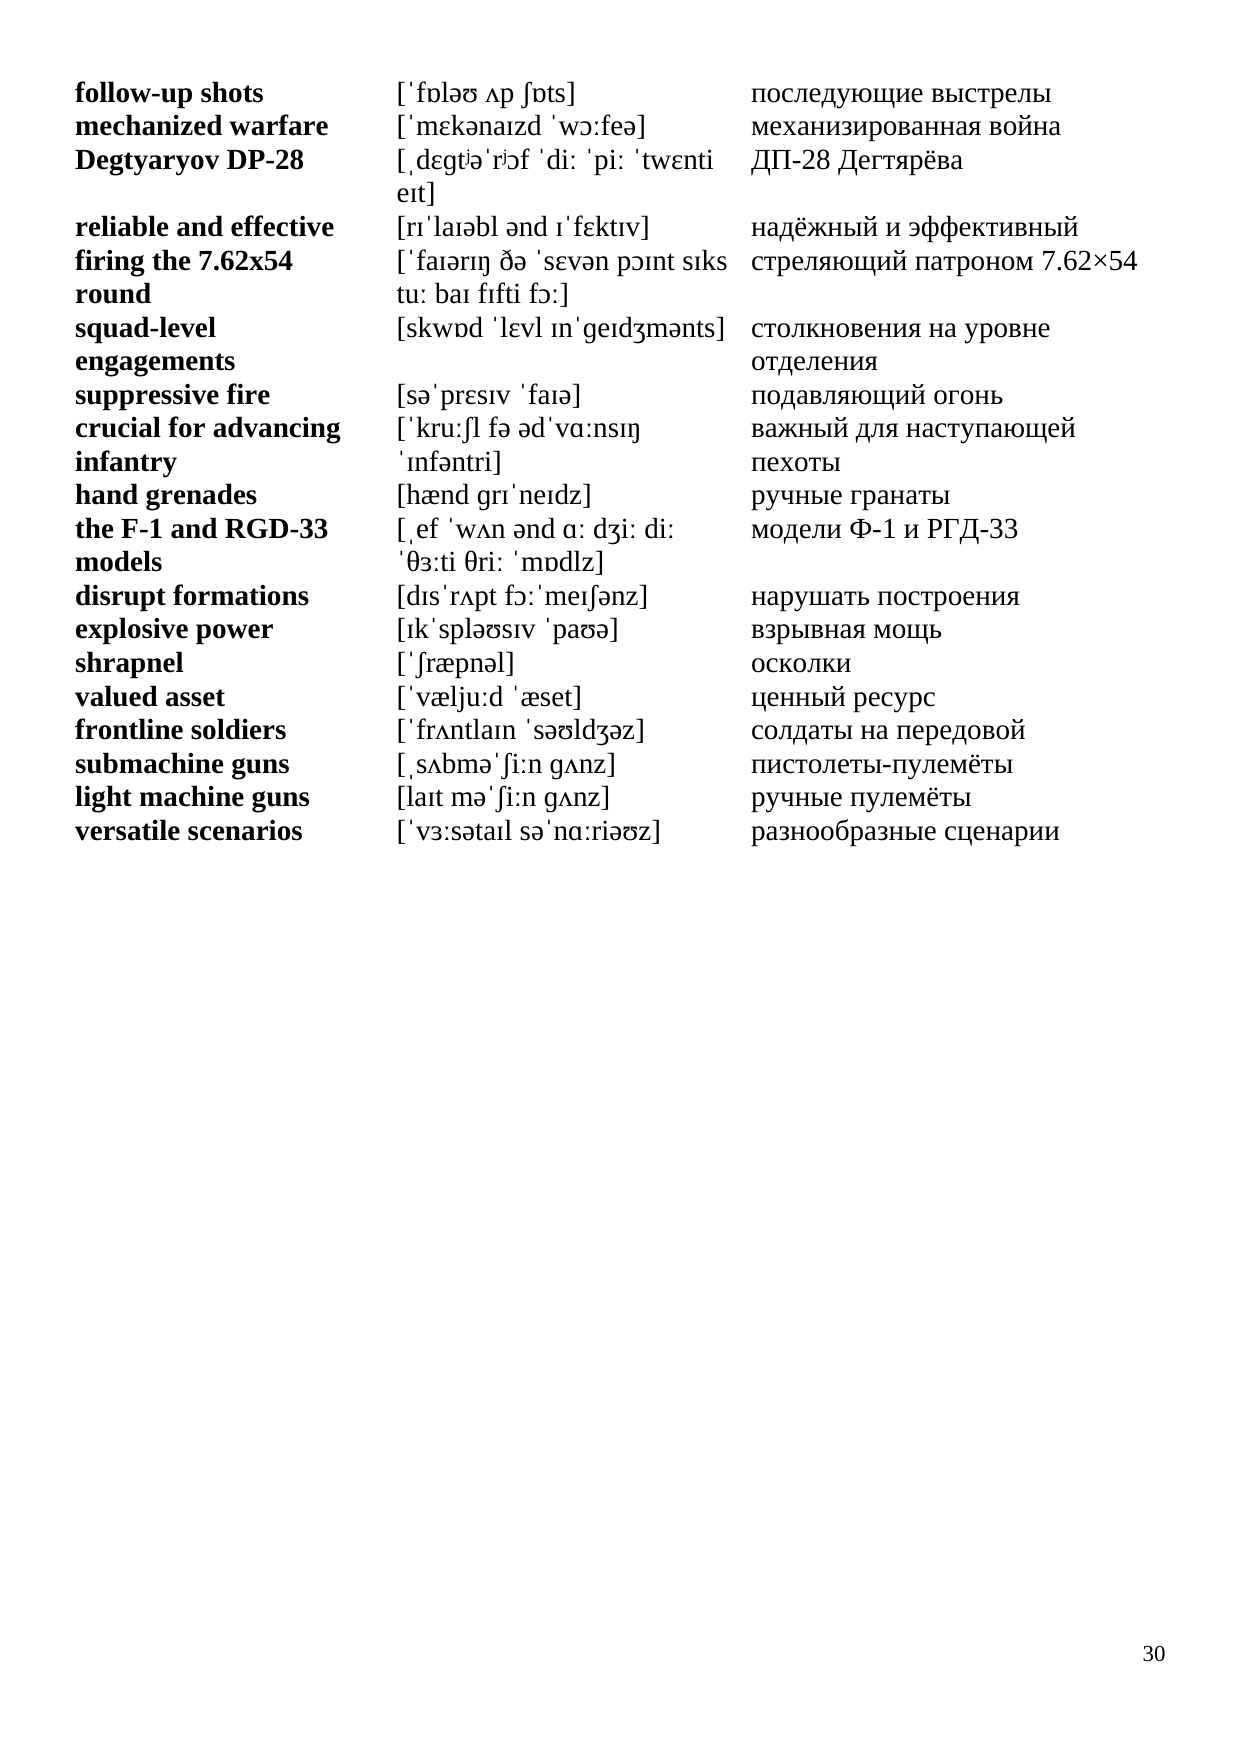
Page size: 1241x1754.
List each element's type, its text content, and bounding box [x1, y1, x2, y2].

table_cell suppressive fire [64, 377, 385, 410]
table_cell explosive power [64, 612, 385, 645]
table_cell [rɪˈlaɪəbl ənd ɪˈfɛktɪv] [385, 209, 739, 243]
table_cell солдаты на передовой [740, 712, 1168, 746]
table_cell mechanized warfare [64, 109, 385, 142]
table_cell Degtyaryov DP-28 [64, 142, 385, 209]
table_cell [skwɒd ˈlɛvl ɪnˈɡeɪdʒmənts] [385, 310, 739, 377]
table_cell squad-level engagements [64, 310, 385, 377]
table_cell пистолеты-пулемёты [740, 746, 1168, 779]
table_cell осколки [740, 645, 1168, 679]
table_cell valued asset [64, 679, 385, 712]
table_cell [ˈfɒləʊ ʌp ʃɒts] [385, 75, 739, 108]
table_cell [ˌsʌbməˈʃiːn ɡʌnz] [385, 746, 739, 779]
table_cell firing the 7.62x54 round [64, 243, 385, 310]
table_cell нарушать построения [740, 578, 1168, 612]
table_cell the F-1 and RGD-33 models [64, 511, 385, 578]
table_cell [ˌdɛɡtʲəˈrʲɔf ˈdiː ˈpiː ˈtwɛnti eɪt] [385, 142, 739, 209]
table_cell reliable and effective [64, 209, 385, 243]
table_cell crucial for advancing infantry [64, 410, 385, 477]
table_cell [laɪt məˈʃiːn ɡʌnz] [385, 779, 739, 813]
table_cell взрывная мощь [740, 612, 1168, 645]
table_cell [ˈfaɪərɪŋ ðə ˈsɛvən pɔɪnt sɪks tuː baɪ fɪfti fɔː] [385, 243, 739, 310]
table_cell disrupt formations [64, 578, 385, 612]
table_cell versatile scenarios [64, 813, 385, 846]
table_cell [ˈʃræpnəl] [385, 645, 739, 679]
table_cell [ˈvæljuːd ˈæset] [385, 679, 739, 712]
table_cell ручные гранаты [740, 478, 1168, 511]
table_cell ручные пулемёты [740, 779, 1168, 813]
table_cell ценный ресурс [740, 679, 1168, 712]
table_cell важный для наступающей пехоты [740, 410, 1168, 477]
table_cell [ˈfrʌntlaɪn ˈsəʊldʒəz] [385, 712, 739, 746]
table_cell frontline soldiers [64, 712, 385, 746]
table_cell [səˈprɛsɪv ˈfaɪə] [385, 377, 739, 410]
table_cell submachine guns [64, 746, 385, 779]
table_cell shrapnel [64, 645, 385, 679]
table_cell разнообразные сценарии [740, 813, 1168, 846]
table_cell [ˈkruːʃl fə ədˈvɑːnsɪŋ ˈɪnfəntri] [385, 410, 739, 477]
table_cell [ɪkˈspləʊsɪv ˈpaʊə] [385, 612, 739, 645]
table_cell [ˈmɛkənaɪzd ˈwɔːfeə] [385, 109, 739, 142]
table_cell light machine guns [64, 779, 385, 813]
table_cell [hænd ɡrɪˈneɪdz] [385, 478, 739, 511]
table_cell hand grenades [64, 478, 385, 511]
table_cell последующие выстрелы [740, 75, 1168, 108]
table_cell надёжный и эффективный [740, 209, 1168, 243]
table_cell [ˈvɜːsətaɪl səˈnɑːriəʊz] [385, 813, 739, 846]
table_cell механизированная война [740, 109, 1168, 142]
table_cell столкновения на уровне отделения [740, 310, 1168, 377]
table_cell модели Ф-1 и РГД-33 [740, 511, 1168, 578]
table_cell ДП-28 Дегтярёва [740, 142, 1168, 209]
table_cell [dɪsˈrʌpt fɔːˈmeɪʃənz] [385, 578, 739, 612]
table_cell подавляющий огонь [740, 377, 1168, 410]
table_cell [ˌef ˈwʌn ənd ɑː dʒiː diː ˈθɜːti θriː ˈmɒdlz] [385, 511, 739, 578]
table_cell follow-up shots [64, 75, 385, 108]
table_cell стреляющий патроном 7.62×54 [740, 243, 1168, 310]
